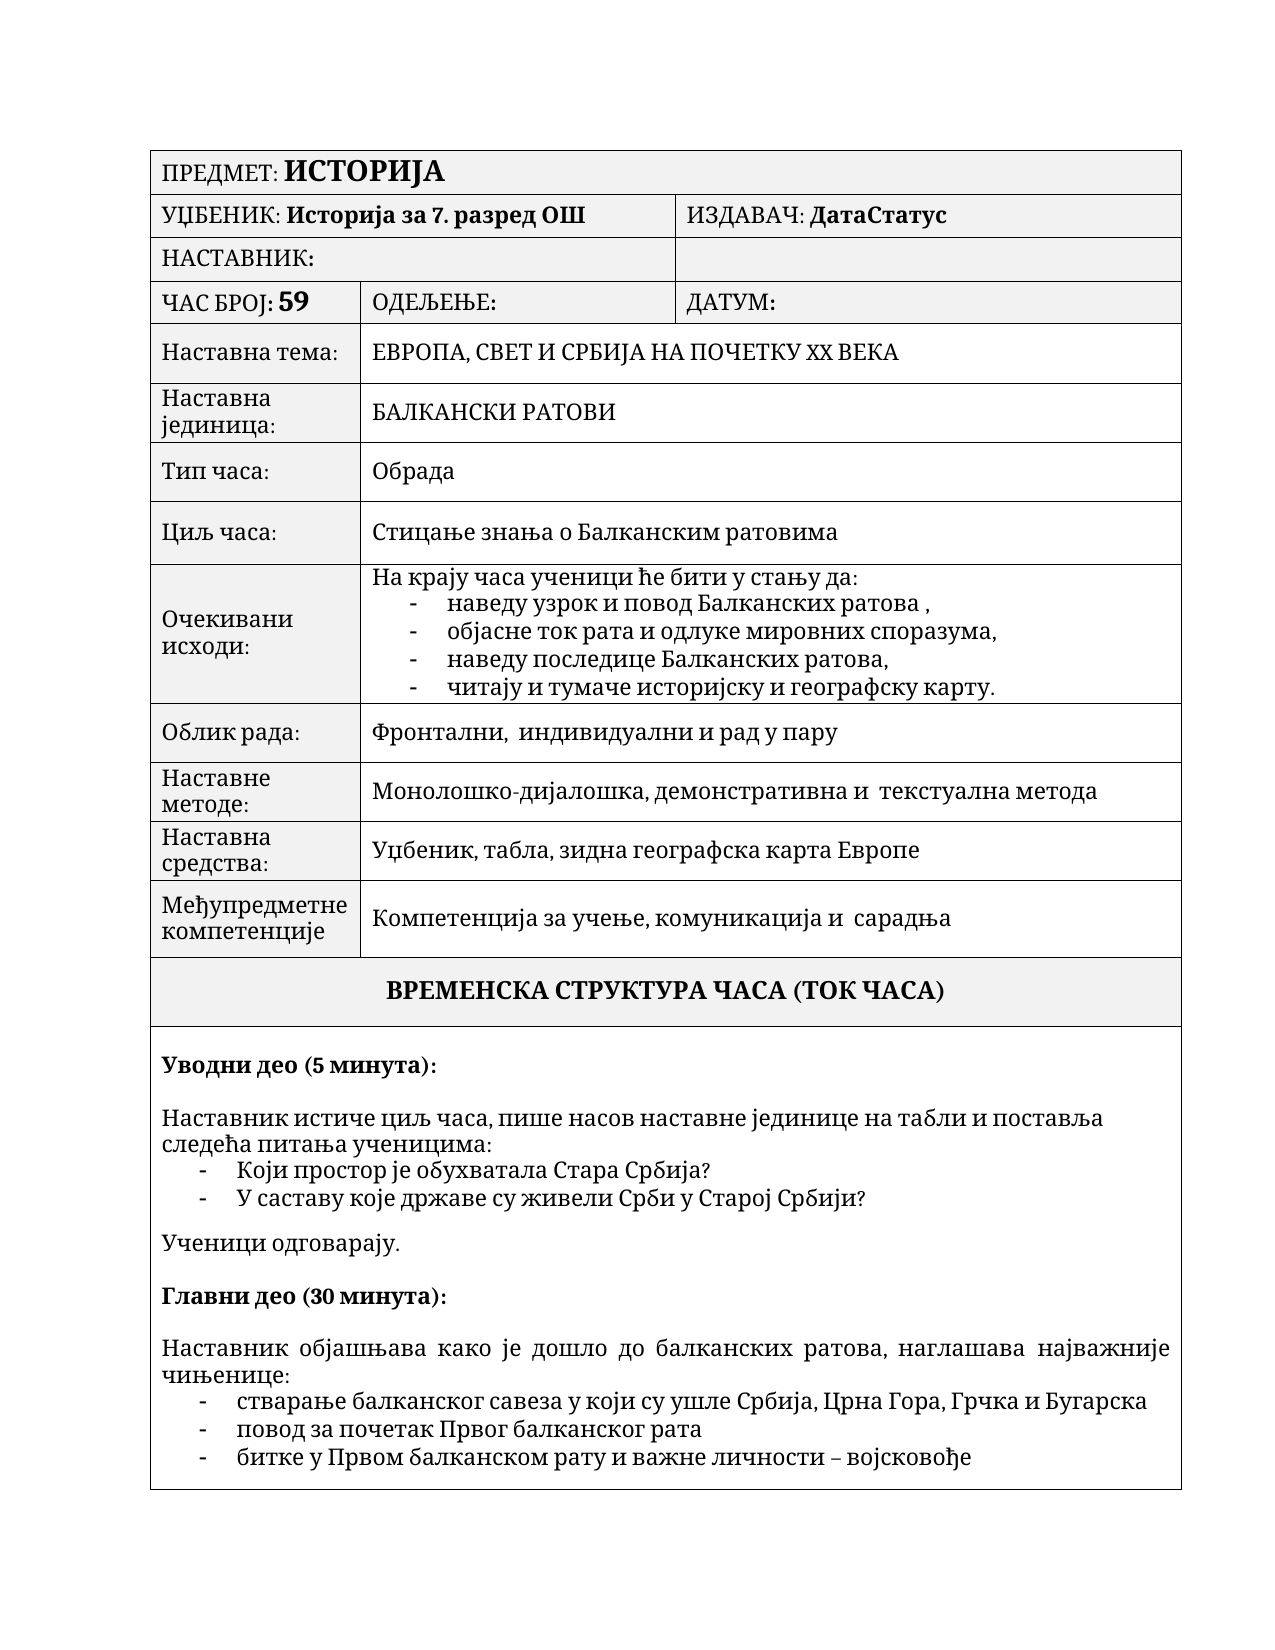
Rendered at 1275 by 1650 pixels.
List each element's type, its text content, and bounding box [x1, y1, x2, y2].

table_cell Наставна средства: [151, 822, 360, 880]
table_cell НАСТАВНИК: [151, 238, 675, 281]
table_cell ОДЕЉЕЊЕ: [361, 282, 675, 323]
table_cell Очекивани исходи: [151, 565, 360, 703]
table_cell Међупредметне компетенције [151, 881, 360, 957]
table_cell ИЗДАВАЧ: ДатаСтатус [676, 195, 1181, 237]
table_cell Тип часа: [151, 443, 360, 501]
table_cell Фронтални, индивидуални и рад у пару [361, 704, 1181, 762]
table_header ПРЕДМЕТ: ИСТОРИЈА [151, 151, 1181, 194]
table_cell Стицање знања о Балканским ратовима [361, 502, 1181, 563]
table_cell ВРЕМЕНСКА СТРУКТУРА ЧАСА (ТОК ЧАСА) [151, 958, 1181, 1026]
table_cell Уџбеник, табла, зидна географска карта Европе [361, 822, 1181, 880]
table_cell Наставне методе: [151, 763, 360, 821]
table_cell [151, 1027, 1181, 1489]
table_cell Наставна јединица: [151, 384, 360, 442]
table_cell ЧАС БРОЈ: 59 [151, 282, 360, 323]
table_cell Облик рада: [151, 704, 360, 762]
table_cell Наставна тема: [151, 324, 360, 382]
table_cell УЏБЕНИК: Историја за 7. разред ОШ [151, 195, 675, 237]
table_cell Монолошко-дијалошка, демонстративна и текстуална метода [361, 763, 1181, 821]
table_cell БАЛКАНСКИ РАТОВИ [361, 384, 1181, 442]
table_cell ДАТУМ: [676, 282, 1181, 323]
table_cell Обрада [361, 443, 1181, 501]
table_cell ЕВРОПА, СВЕТ И СРБИЈА НА ПОЧЕТКУ XX ВЕКА [361, 324, 1181, 382]
table_cell Циљ часа: [151, 502, 360, 563]
table_cell Компетенција за учење, комуникација и сарадња [361, 881, 1181, 957]
table_cell На крају часа ученици ће бити у стању да: наведу узрок и повод Балканских ратова , објасне ток рата и одлуке мировних споразума, наведу последице Балканских ратова, читају и тумаче историјску и географску карту. [361, 565, 1181, 703]
table_cell [676, 238, 1181, 281]
